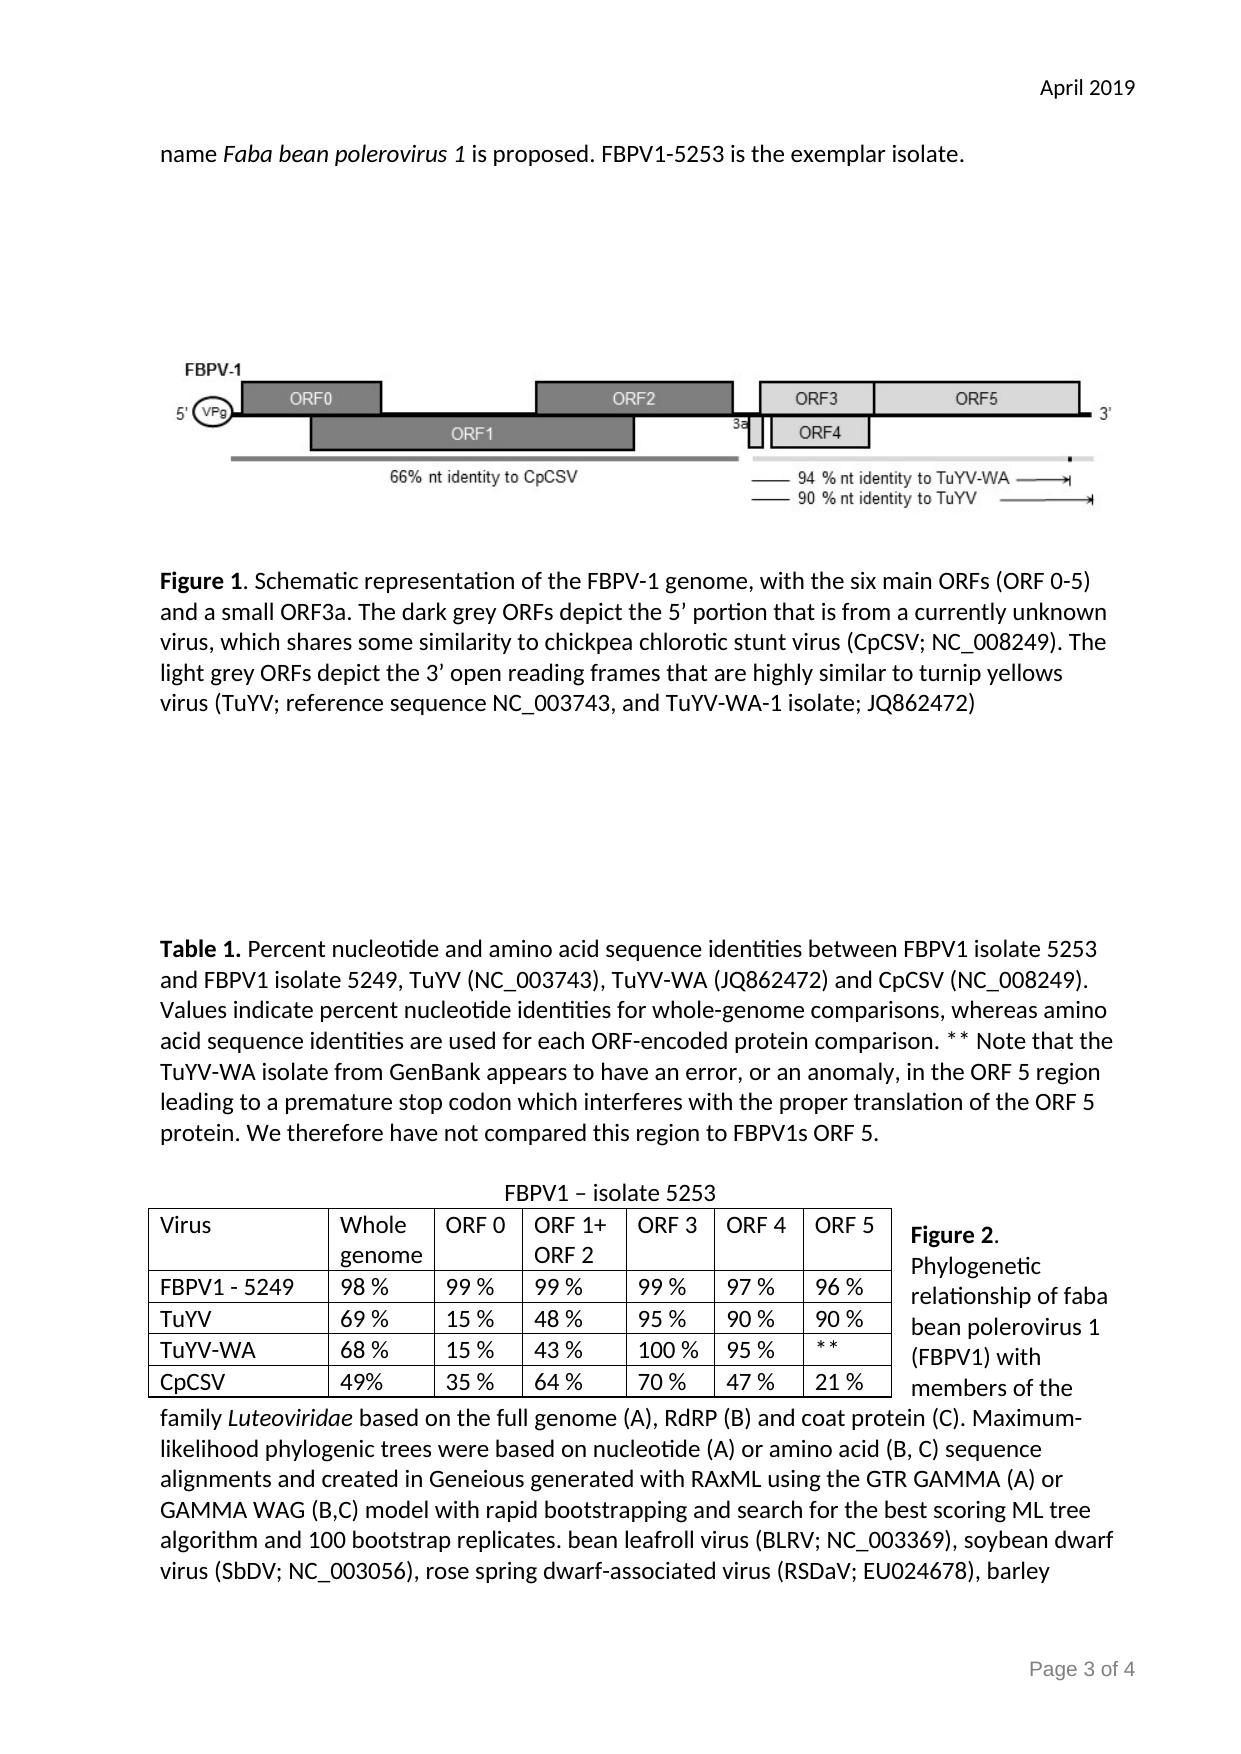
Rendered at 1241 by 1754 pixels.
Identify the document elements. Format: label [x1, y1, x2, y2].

table_cell [149, 135, 1128, 1586]
